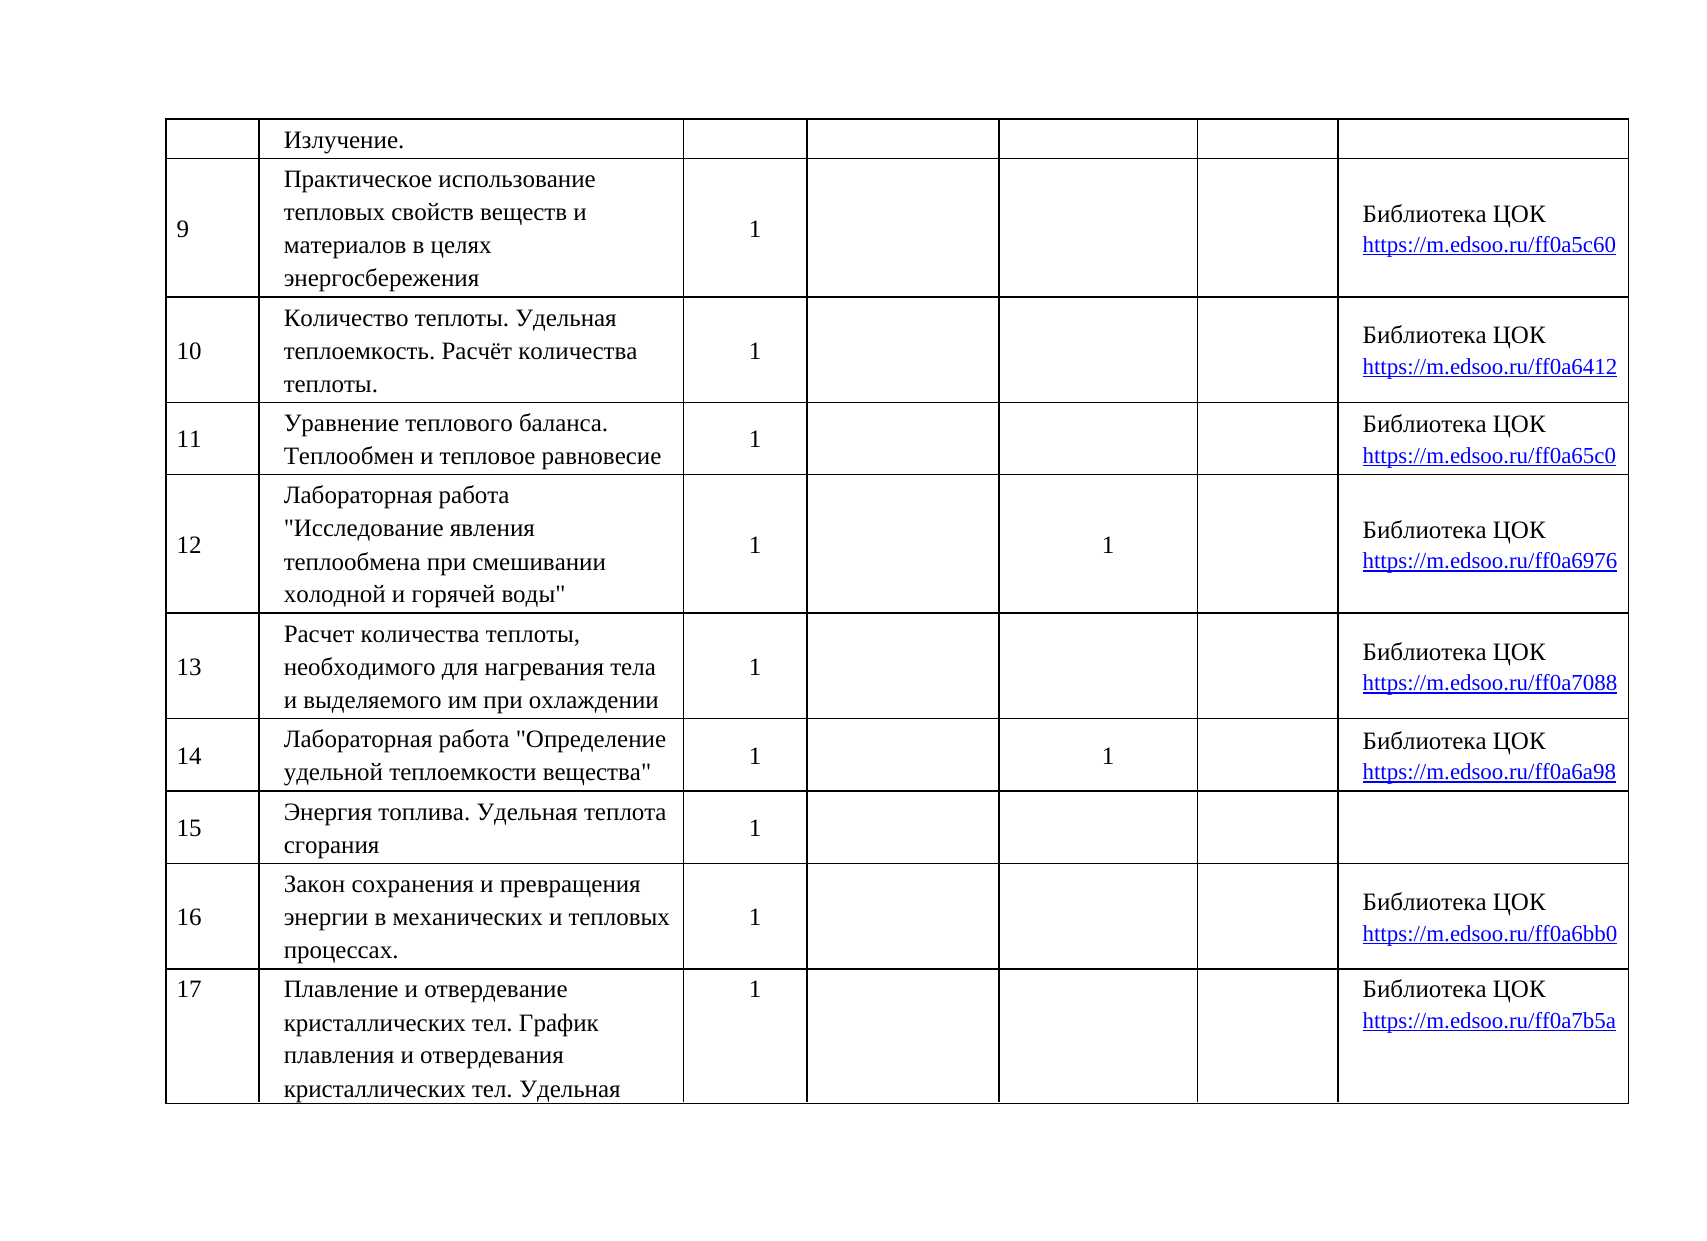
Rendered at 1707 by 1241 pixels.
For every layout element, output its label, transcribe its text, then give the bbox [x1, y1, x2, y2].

table_cell Закон сохранения и превращения энергии в механических и тепловых процессах. [260, 864, 683, 968]
table_cell 1 [1000, 719, 1197, 790]
table_cell Библиотека ЦОК https://m.edsoo.ru/ff0a7088 [1339, 614, 1628, 718]
table_cell 14 [167, 719, 258, 790]
table_cell 16 [167, 864, 258, 968]
table_cell [1198, 403, 1337, 474]
table_cell [1000, 864, 1197, 968]
table_cell Библиотека ЦОК https://m.edsoo.ru/ff0a6a98 [1339, 719, 1628, 790]
table_cell [1339, 120, 1628, 157]
table_cell Библиотека ЦОК https://m.edsoo.ru/ff0a6bb0 [1339, 864, 1628, 968]
table_cell Библиотека ЦОК https://m.edsoo.ru/ff0a65c0 [1339, 403, 1628, 474]
table_cell Лабораторная работа "Исследование явления теплообмена при смешивании холодной и горячей воды" [260, 475, 683, 612]
table_cell 1 [684, 864, 806, 968]
table_cell [1198, 970, 1337, 1102]
table_cell 17 [167, 970, 258, 1102]
table_cell Библиотека ЦОК https://m.edsoo.ru/ff0a5c60 [1339, 159, 1628, 296]
table_cell [1000, 298, 1197, 401]
table_cell [1198, 614, 1337, 718]
table_cell [808, 970, 998, 1102]
table_cell [1198, 475, 1337, 612]
table_cell Количество теплоты. Удельная теплоемкость. Расчёт количества теплоты. [260, 298, 683, 401]
table_cell 1 [684, 298, 806, 401]
table_cell 1 [684, 159, 806, 296]
table_cell [808, 475, 998, 612]
table_cell Практическое использование тепловых свойств веществ и материалов в целях энергосбережения [260, 159, 683, 296]
table_cell 8 [167, 120, 258, 157]
table_cell Библиотека ЦОК https://m.edsoo.ru/ff0a6976 [1339, 475, 1628, 612]
table_cell 1 [684, 403, 806, 474]
table_cell 1 [684, 120, 806, 157]
table_cell [1198, 120, 1337, 157]
table_cell 15 [167, 792, 258, 862]
table_cell [1339, 792, 1628, 862]
table_cell Расчет количества теплоты, необходимого для нагревания тела и выделяемого им при охлаждении [260, 614, 683, 718]
table_cell Библиотека ЦОК https://m.edsoo.ru/ff0a6412 [1339, 298, 1628, 401]
table_cell [808, 614, 998, 718]
table_cell [1198, 298, 1337, 401]
table_cell [1000, 159, 1197, 296]
table_cell [1198, 864, 1337, 968]
table_cell [808, 403, 998, 474]
table_cell 1 [684, 614, 806, 718]
table_cell [1000, 614, 1197, 718]
table_cell [1198, 159, 1337, 296]
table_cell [260, 120, 683, 157]
table_cell [1198, 719, 1337, 790]
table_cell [260, 970, 683, 1102]
table_cell [808, 719, 998, 790]
table_cell 1 [1000, 475, 1197, 612]
table_cell [1000, 792, 1197, 862]
table_cell [1000, 120, 1197, 157]
table_cell [808, 864, 998, 968]
table_cell 9 [167, 159, 258, 296]
table_cell [808, 298, 998, 401]
table_cell [808, 159, 998, 296]
table_cell 1 [684, 970, 806, 1102]
table_cell [1000, 970, 1197, 1102]
table_cell 10 [167, 298, 258, 401]
table_cell 12 [167, 475, 258, 612]
table_cell Лабораторная работа "Определение удельной теплоемкости вещества" [260, 719, 683, 790]
table_cell Уравнение теплового баланса. Теплообмен и тепловое равновесие [260, 403, 683, 474]
table_cell [808, 120, 998, 157]
table_cell 1 [684, 475, 806, 612]
table_cell 1 [684, 719, 806, 790]
table_cell Энергия топлива. Удельная теплота сгорания [260, 792, 683, 862]
table_cell [808, 792, 998, 862]
table_cell [1198, 792, 1337, 862]
table_cell 1 [684, 792, 806, 862]
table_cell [1339, 970, 1628, 1102]
table_cell 13 [167, 614, 258, 718]
table_cell [1000, 403, 1197, 474]
table_cell 11 [167, 403, 258, 474]
